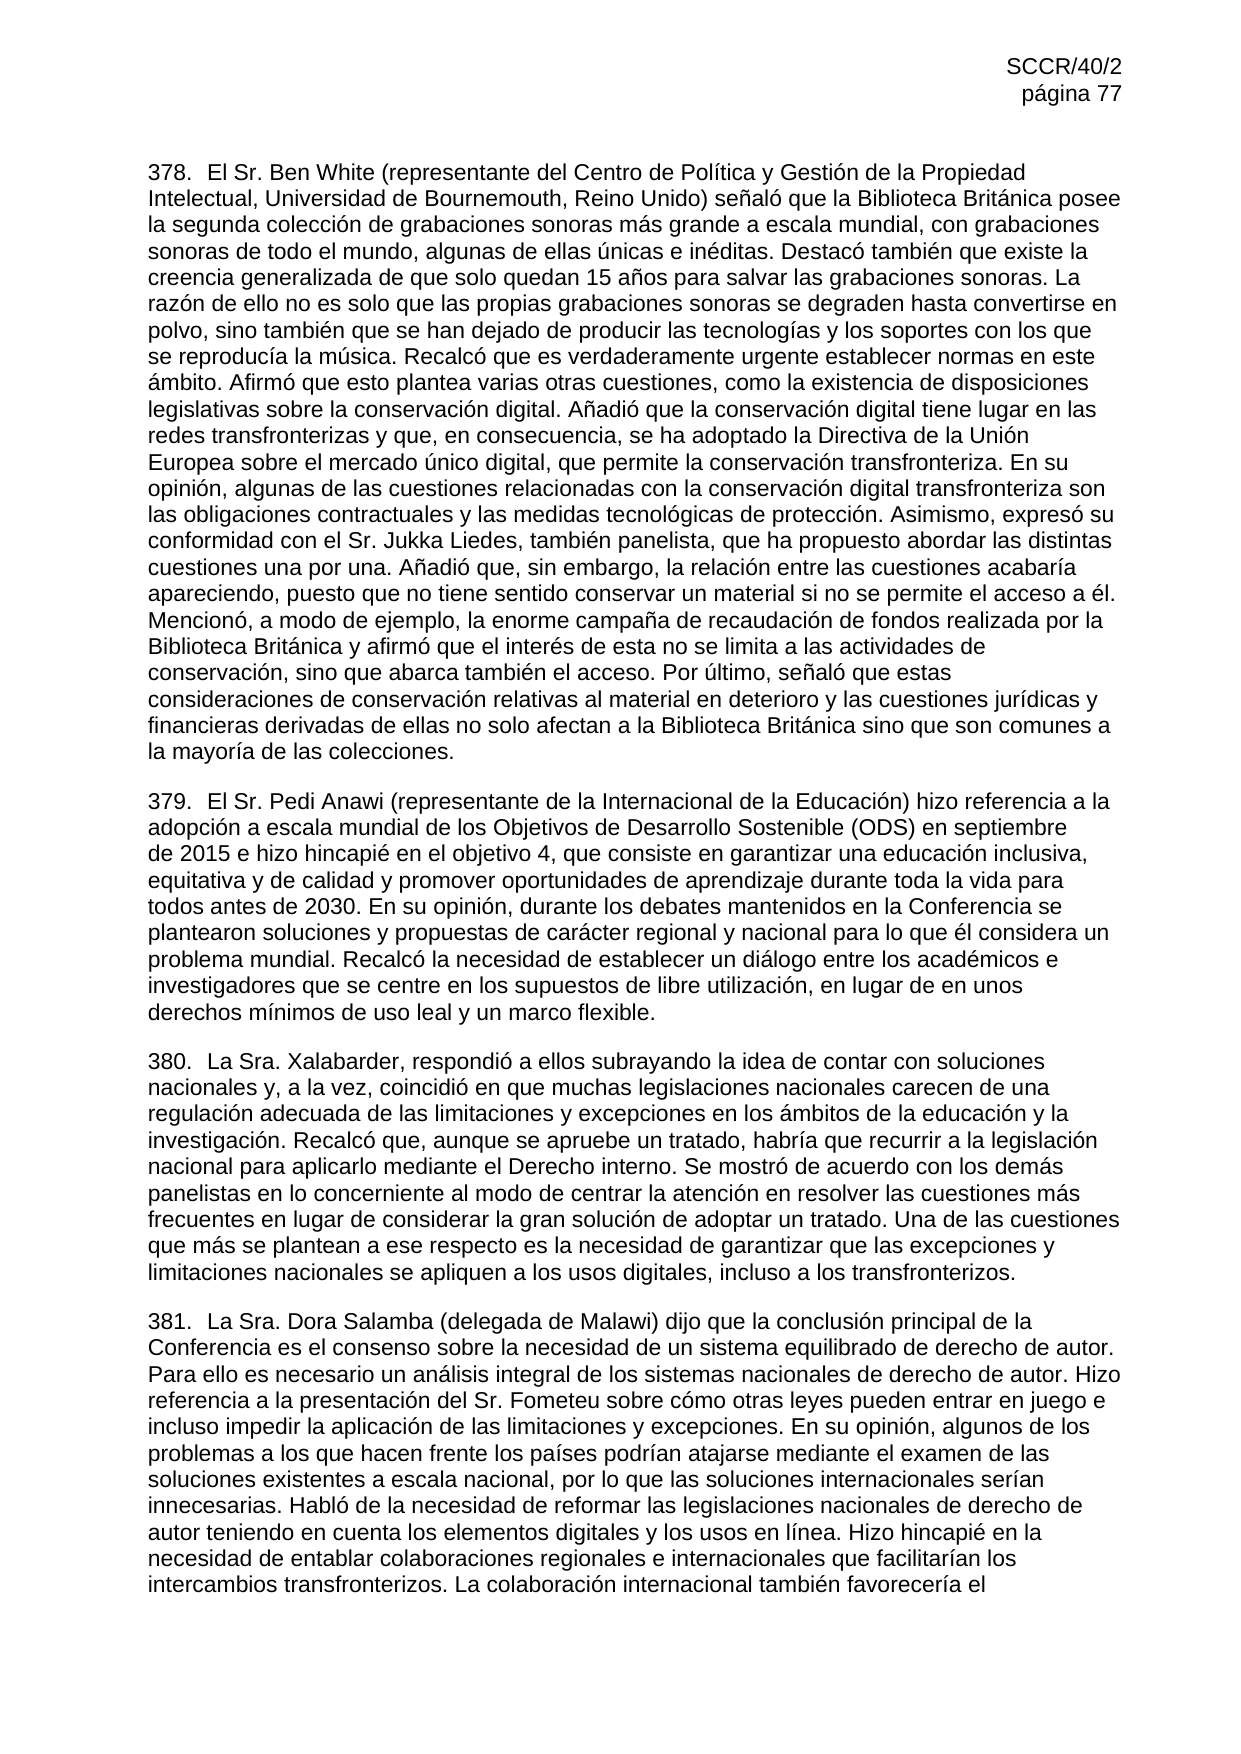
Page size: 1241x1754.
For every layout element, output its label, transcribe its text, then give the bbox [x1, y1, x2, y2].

list La Sra. Xalabarder, respondió a ellos subrayando la idea de contar con soluciones nacionales y, a la vez, coincidió en que muchas legislaciones nacionales carecen de una regulación adecuada de las limitaciones y excepciones en los ámbitos de la educación y la investigación. Recalcó que, aunque se apruebe un tratado, habría que recurrir a la legislación nacional para aplicarlo mediante el Derecho interno. Se mostró de acuerdo con los demás panelistas en lo concerniente al modo de centrar la atención en resolver las cuestiones más frecuentes en lugar de considerar la gran solución de adoptar un tratado. Una de las cuestiones que más se plantean a ese respecto es la necesidad de garantizar que las excepciones y limitaciones nacionales se apliquen a los usos digitales, incluso a los transfronterizos. [148, 1048, 1122, 1285]
list El Sr. Ben White (representante del Centro de Política y Gestión de la Propiedad Intelectual, Universidad de Bournemouth, Reino Unido) señaló que la Biblioteca Británica posee la segunda colección de grabaciones sonoras más grande a escala mundial, con grabaciones sonoras de todo el mundo, algunas de ellas únicas e inéditas. Destacó también que existe la creencia generalizada de que solo quedan 15 años para salvar las grabaciones sonoras. La razón de ello no es solo que las propias grabaciones sonoras se degraden hasta convertirse en polvo, sino también que se han dejado de producir las tecnologías y los soportes con los que se reproducía la música. Recalcó que es verdaderamente urgente establecer normas en este ámbito. Afirmó que esto plantea varias otras cuestiones, como la existencia de disposiciones legislativas sobre la conservación digital. Añadió que la conservación digital tiene lugar en las redes transfronterizas y que, en consecuencia, se ha adoptado la Directiva de la Unión Europea sobre el mercado único digital, que permite la conservación transfronteriza. En su opinión, algunas de las cuestiones relacionadas con la conservación digital transfronteriza son las obligaciones contractuales y las medidas tecnológicas de protección. Asimismo, expresó su conformidad con el Sr. Jukka Liedes, también panelista, que ha propuesto abordar las distintas cuestiones una por una. Añadió que, sin embargo, la relación entre las cuestiones acabaría apareciendo, puesto que no tiene sentido conservar un material si no se permite el acceso a él. Mencionó, a modo de ejemplo, la enorme campaña de recaudación de fondos realizada por la Biblioteca Británica y afirmó que el interés de esta no se limita a las actividades de conservación, sino que abarca también el acceso. Por último, señaló que estas consideraciones de conservación relativas al material en deterioro y las cuestiones jurídicas y financieras derivadas de ellas no solo afectan a la Biblioteca Británica sino que son comunes a la mayoría de las colecciones. [148, 158, 1122, 765]
list El Sr. Pedi Anawi (representante de la Internacional de la Educación) hizo referencia a la adopción a escala mundial de los Objetivos de Desarrollo Sostenible (ODS) en septiembre de 2015 e hizo hincapié en el objetivo 4, que consiste en garantizar una educación inclusiva, equitativa y de calidad y promover oportunidades de aprendizaje durante toda la vida para todos antes de 2030. En su opinión, durante los debates mantenidos en la Conferencia se plantearon soluciones y propuestas de carácter regional y nacional para lo que él considera un problema mundial. Recalcó la necesidad de establecer un diálogo entre los académicos e investigadores que se centre en los supuestos de libre utilización, en lugar de en unos derechos mínimos de uso leal y un marco flexible. [148, 788, 1122, 1025]
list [148, 1308, 1122, 1598]
